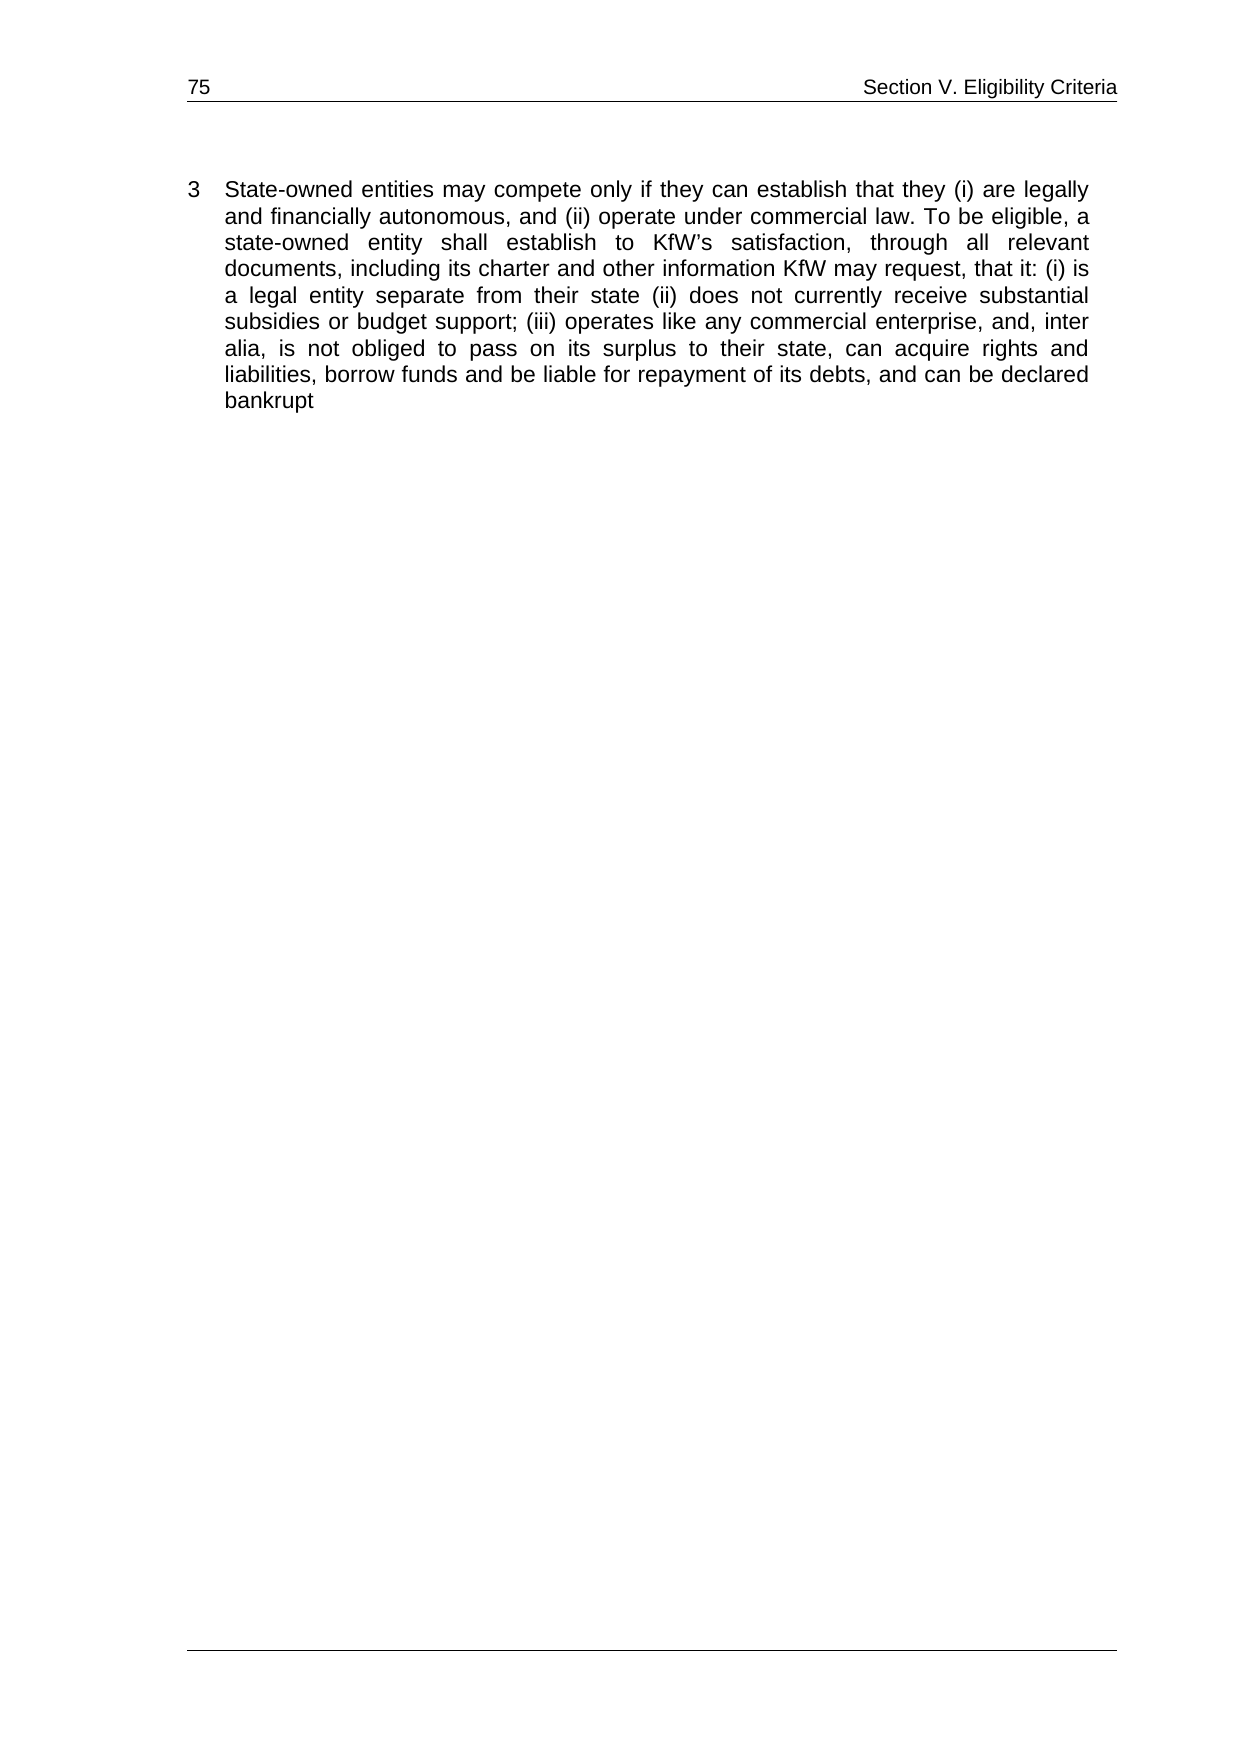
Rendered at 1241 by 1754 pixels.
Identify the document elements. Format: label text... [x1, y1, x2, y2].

text 3 State-owned entities may compete only if they can establish that they (i) are legally and financially autonomous, and (ii) operate under commercial law. To be eligible, a state-owned entity shall establish to KfW’s satisfaction, through all relevant documents, including its charter and other information KfW may request, that it: (i) is a legal entity separate from their state (ii) does not currently receive substantial subsidies or budget support; (iii) operates like any commercial enterprise, and, inter alia, is not obliged to pass on its surplus to their state, can acquire rights and liabilities, borrow funds and be liable for repayment of its debts, and can be declared bankrupt [187, 176, 1090, 413]
